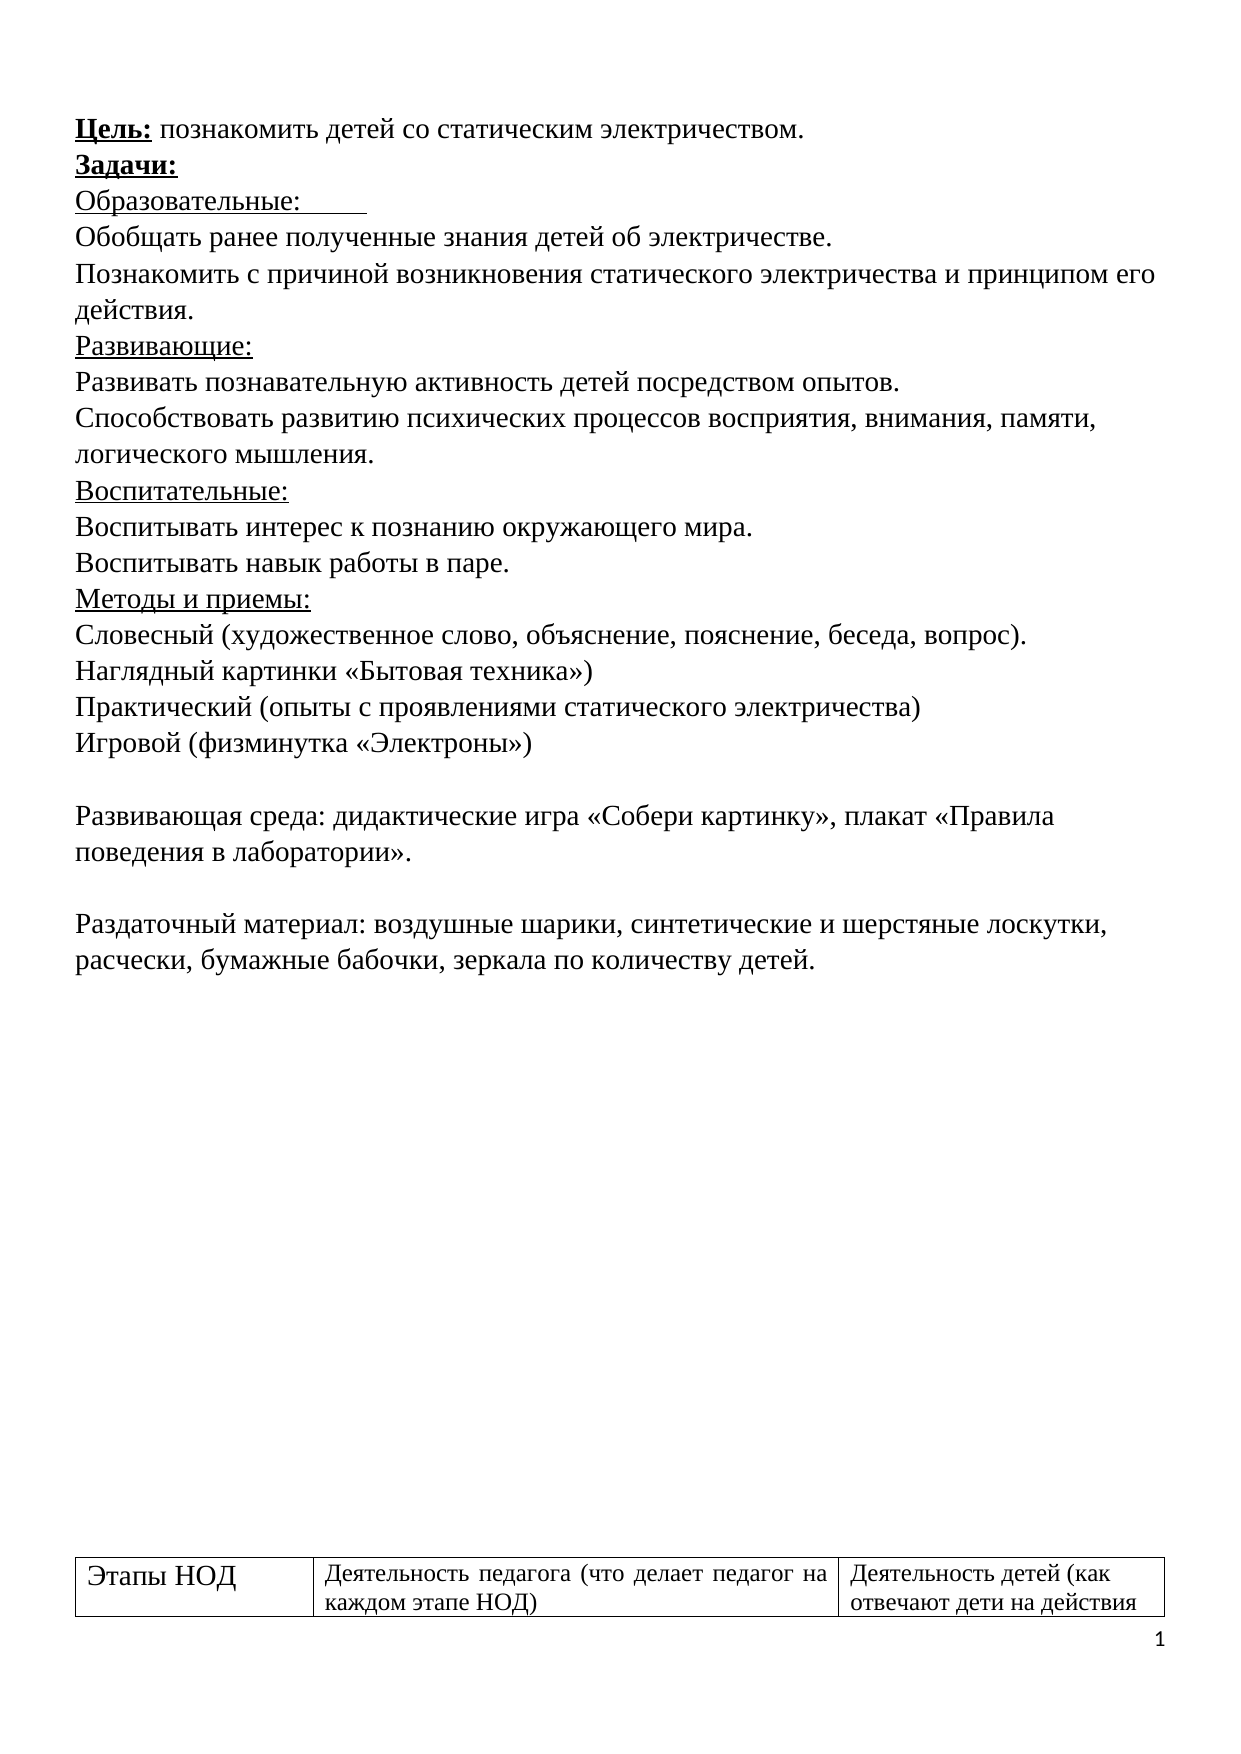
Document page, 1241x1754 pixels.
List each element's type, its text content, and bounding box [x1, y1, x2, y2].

text Развивать познавательную активность детей посредством опытов. [75, 364, 1165, 398]
text Образовательные: [75, 183, 1165, 217]
text Игровой (физминутка «Электроны») [75, 726, 1165, 759]
text Развивающая среда: дидактические игра «Собери картинку», плакат «Правила поведения в лаборатории». [75, 798, 1165, 868]
text Воспитывать интерес к познанию окружающего мира. [75, 509, 1165, 542]
text Методы и приемы: [75, 581, 1165, 614]
text Обобщать ранее полученные знания детей об электричестве. [75, 219, 1165, 253]
text Практический (опыты с проявлениями статического электричества) [75, 689, 1165, 723]
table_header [839, 1558, 1164, 1616]
text Наглядный картинки «Бытовая техника») [75, 653, 1165, 687]
table_header Этапы НОД [76, 1558, 313, 1616]
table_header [314, 1558, 838, 1616]
text Цель: познакомить детей со статическим электричеством. [75, 111, 1165, 145]
text Словесный (художественное слово, объяснение, пояснение, беседа, вопрос). [75, 617, 1165, 651]
text Раздаточный материал: воздушные шарики, синтетические и шерстяные лоскутки, расчески, бумажные бабочки, зеркала по количеству детей. [75, 906, 1165, 976]
text Познакомить с причиной возникновения статического электричества и принципом его действия. [75, 256, 1165, 325]
text Воспитывать навык работы в паре. [75, 545, 1165, 578]
text Развивающие: [75, 328, 1165, 362]
text Задачи: [75, 147, 1165, 181]
text Воспитательные: [75, 473, 1165, 506]
text Способствовать развитию психических процессов восприятия, внимания, памяти, логического мышления. [75, 400, 1165, 470]
